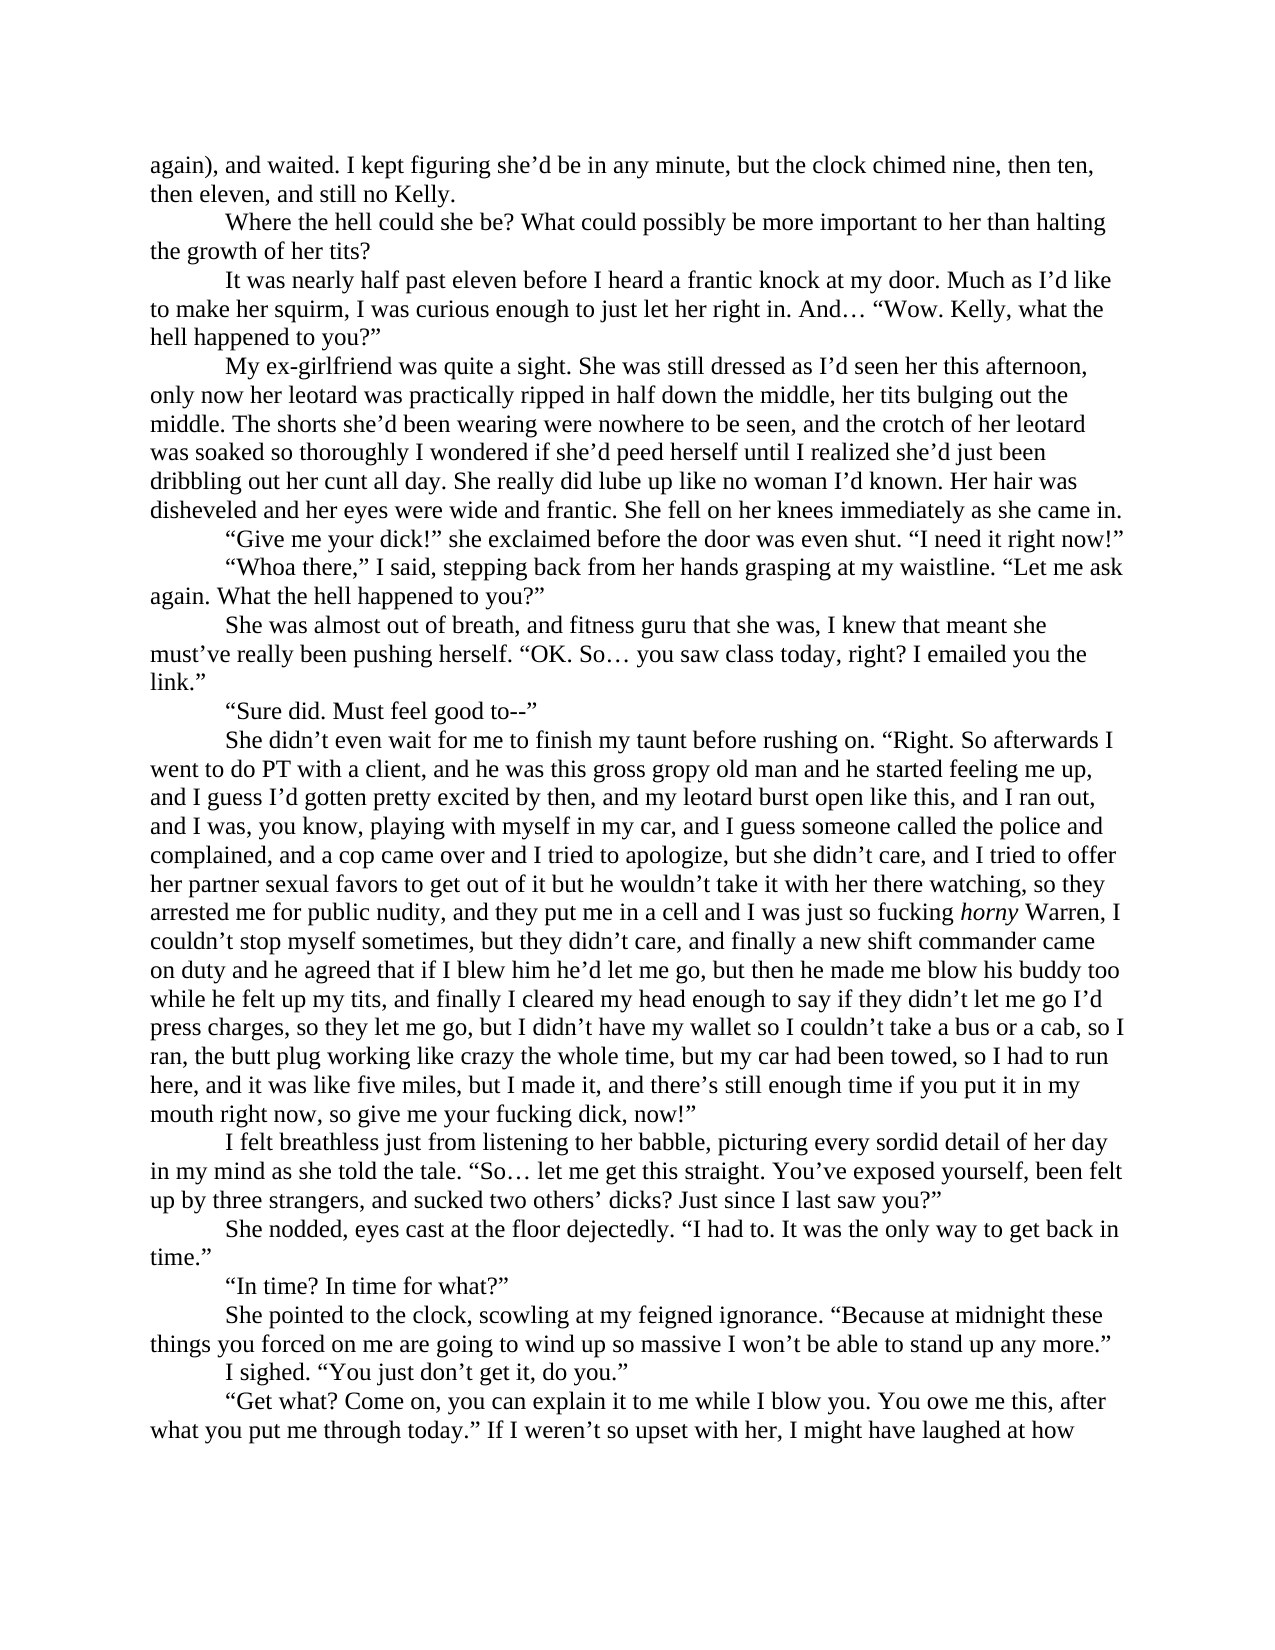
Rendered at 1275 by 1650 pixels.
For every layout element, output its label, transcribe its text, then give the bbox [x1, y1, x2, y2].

text She was almost out of breath, and fitness guru that she was, I knew that meant she must’ve really been pushing herself. “OK. So… you saw class today, right? I emailed you the link.” [150, 610, 1125, 696]
text She nodded, eyes cast at the floor dejectedly. “I had to. It was the only way to get back in time.” [150, 1214, 1125, 1271]
text I sighed. “You just don’t get it, do you.” [150, 1357, 1125, 1386]
text She didn’t even wait for me to finish my taunt before rushing on. “Right. So afterwards I went to do PT with a client, and he was this gross gropy old man and he started feeling me up, and I guess I’d gotten pretty excited by then, and my leotard burst open like this, and I ran out, and I was, you know, playing with myself in my car, and I guess someone called the police and complained, and a cop came over and I tried to apologize, but she didn’t care, and I tried to offer her partner sexual favors to get out of it but he wouldn’t take it with her there watching, so they arrested me for public nudity, and they put me in a cell and I was just so fucking horny Warren, I couldn’t stop myself sometimes, but they didn’t care, and finally a new shift commander came on duty and he agreed that if I blew him he’d let me go, but then he made me blow his buddy too while he felt up my tits, and finally I cleared my head enough to say if they didn’t let me go I’d press charges, so they let me go, but I didn’t have my wallet so I couldn’t take a bus or a cab, so I ran, the butt plug working like crazy the whole time, but my car had been towed, so I had to run here, and it was like five miles, but I made it, and there’s still enough time if you put it in my mouth right now, so give me your fucking dick, now!” [150, 725, 1125, 1127]
text It was nearly half past eleven before I heard a frantic knock at my door. Much as I’d like to make her squirm, I was curious enough to just let her right in. And… “Wow. Kelly, what the hell happened to you?” [150, 265, 1125, 351]
text She pointed to the clock, scowling at my feigned ignorance. “Because at midnight these things you forced on me are going to wind up so massive I won’t be able to stand up any more.” [150, 1300, 1125, 1357]
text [150, 1386, 1125, 1444]
text “In time? In time for what?” [150, 1271, 1125, 1300]
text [150, 150, 1125, 207]
text My ex-girlfriend was quite a sight. She was still dressed as I’d seen her this afternoon, only now her leotard was practically ripped in half down the middle, her tits bulging out the middle. The shorts she’d been wearing were nowhere to be seen, and the crotch of her leotard was soaked so thoroughly I wondered if she’d peed herself until I realized she’d just been dribbling out her cunt all day. She really did lube up like no woman I’d known. Her hair was disheveled and her eyes were wide and frantic. She fell on her knees immediately as she came in. [150, 351, 1125, 524]
text I felt breathless just from listening to her babble, picturing every sordid detail of her day in my mind as she told the tale. “So… let me get this straight. You’ve exposed yourself, been felt up by three strangers, and sucked two others’ dicks? Just since I last saw you?” [150, 1127, 1125, 1214]
text “Whoa there,” I said, stepping back from her hands grasping at my waistline. “Let me ask again. What the hell happened to you?” [150, 552, 1125, 610]
text “Give me your dick!” she exclaimed before the door was even shut. “I need it right now!” [150, 524, 1125, 552]
text “Sure did. Must feel good to--” [150, 696, 1125, 725]
text Where the hell could she be? What could possibly be more important to her than halting the growth of her tits? [150, 207, 1125, 265]
